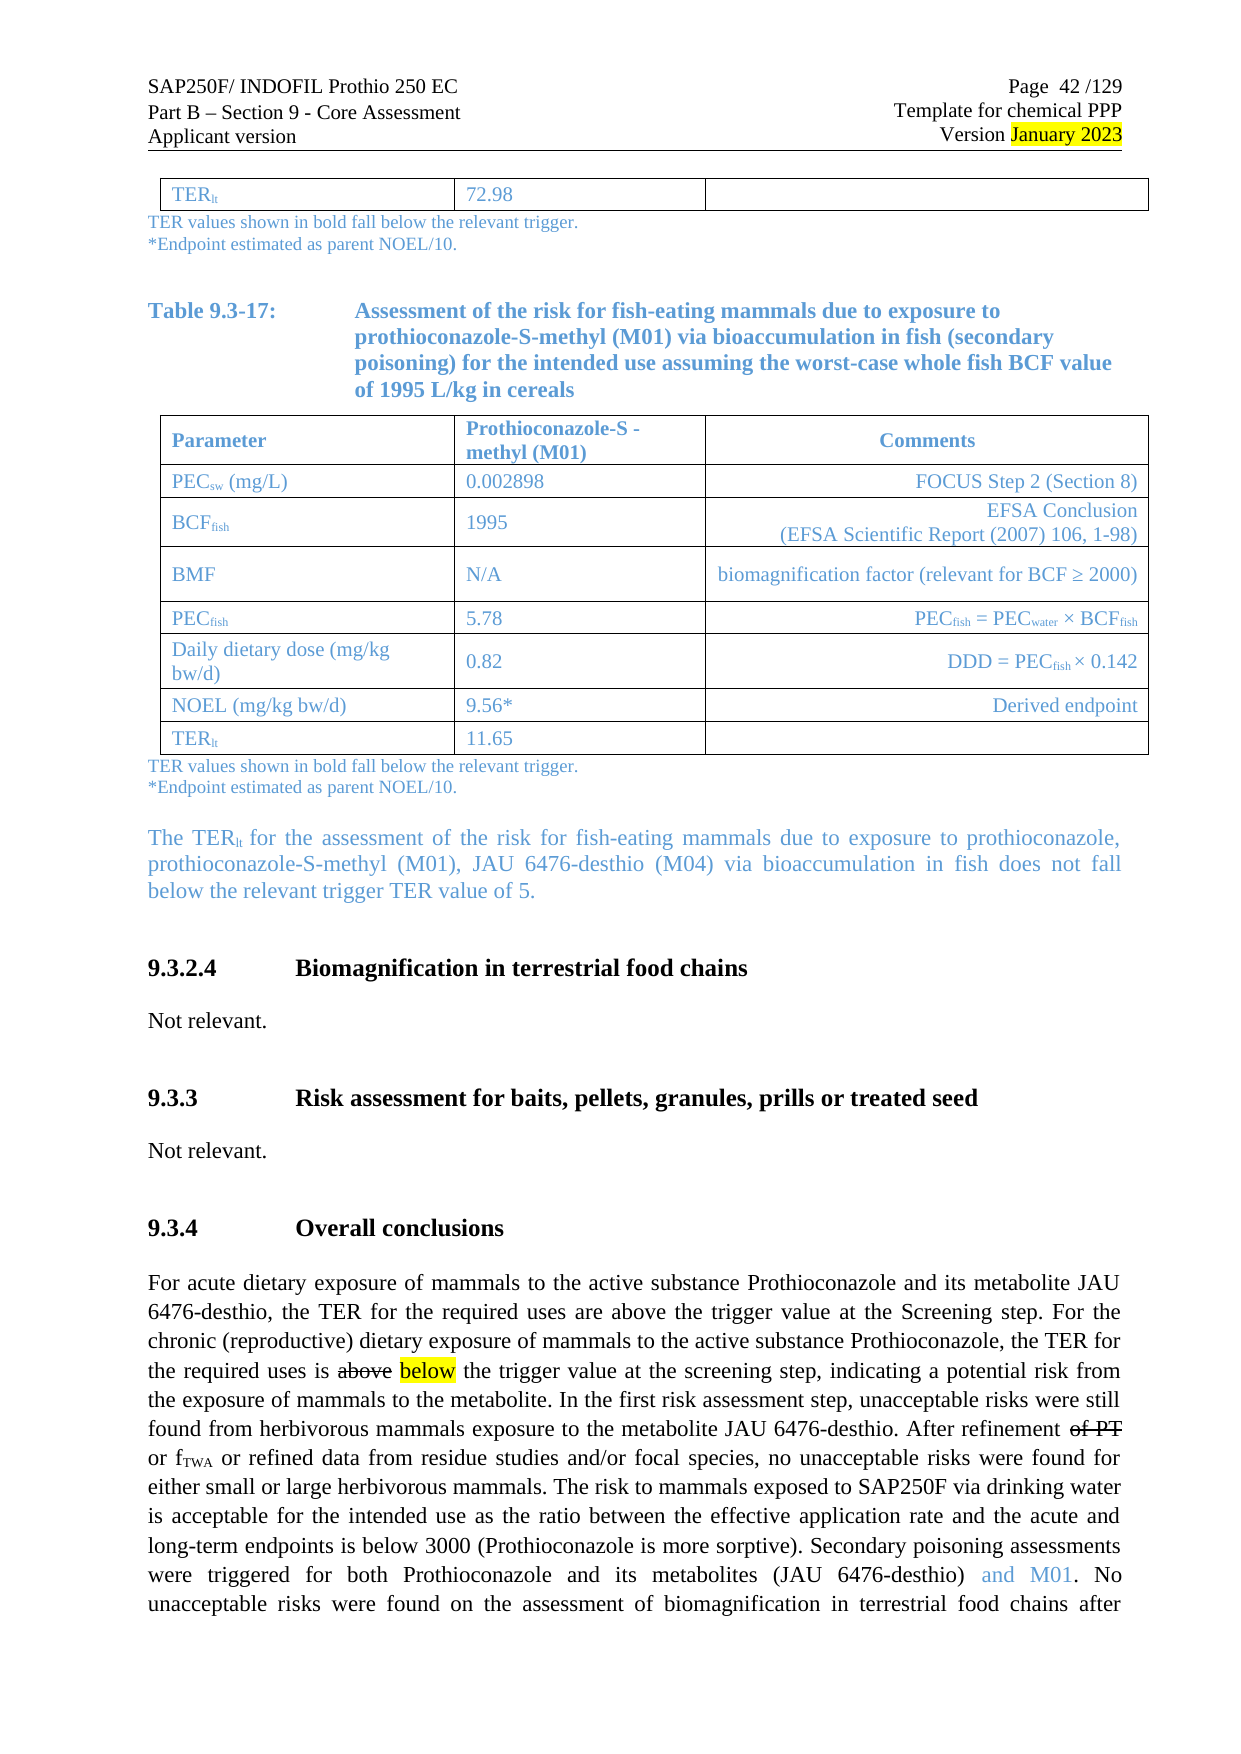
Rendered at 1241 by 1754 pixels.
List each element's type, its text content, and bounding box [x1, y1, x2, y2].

text Not relevant. [148, 1007, 1122, 1033]
subtitle Risk assessment for baits, pellets, granules, prills or treated seed [148, 1083, 1122, 1112]
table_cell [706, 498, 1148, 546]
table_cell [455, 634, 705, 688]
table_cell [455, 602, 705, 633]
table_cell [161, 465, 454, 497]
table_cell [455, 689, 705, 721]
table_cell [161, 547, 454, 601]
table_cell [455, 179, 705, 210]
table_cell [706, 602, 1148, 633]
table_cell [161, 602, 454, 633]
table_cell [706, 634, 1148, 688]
text The TERlt for the assessment of the risk for fish-eating mammals due to exposure to prothioconazole, prothioconazole-S-methyl (M01), JAU 6476-desthio (M04) via bioaccumulation in fish does not fall below the relevant trigger TER value of 5. [148, 824, 1122, 903]
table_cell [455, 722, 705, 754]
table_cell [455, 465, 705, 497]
text *Endpoint estimated as parent NOEL/10. [148, 233, 1122, 254]
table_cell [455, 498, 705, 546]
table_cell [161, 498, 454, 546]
text *Endpoint estimated as parent NOEL/10. [148, 776, 1122, 798]
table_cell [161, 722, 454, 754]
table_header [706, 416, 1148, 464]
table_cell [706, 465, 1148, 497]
text TER values shown in bold fall below the relevant trigger. [148, 211, 1122, 233]
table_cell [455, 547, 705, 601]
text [148, 1267, 1122, 1617]
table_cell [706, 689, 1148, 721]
text Table 9.3-17: Assessment of the risk for fish-eating mammals due to exposure to prothioconazole-S-methyl (M01) via bioaccumulation in fish (secondary poisoning) for the intended use assuming the worst-case whole fish BCF value of 1995 L/kg in cereals [148, 297, 1122, 402]
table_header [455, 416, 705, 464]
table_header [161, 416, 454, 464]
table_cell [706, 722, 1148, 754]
subtitle Biomagnification in terrestrial food chains [148, 953, 1122, 982]
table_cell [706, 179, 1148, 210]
text Not relevant. [148, 1137, 1122, 1163]
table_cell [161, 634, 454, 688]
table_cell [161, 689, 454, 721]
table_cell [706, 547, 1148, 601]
subtitle Overall conclusions [148, 1213, 1122, 1242]
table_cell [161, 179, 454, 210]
text TER values shown in bold fall below the relevant trigger. [148, 755, 1122, 776]
